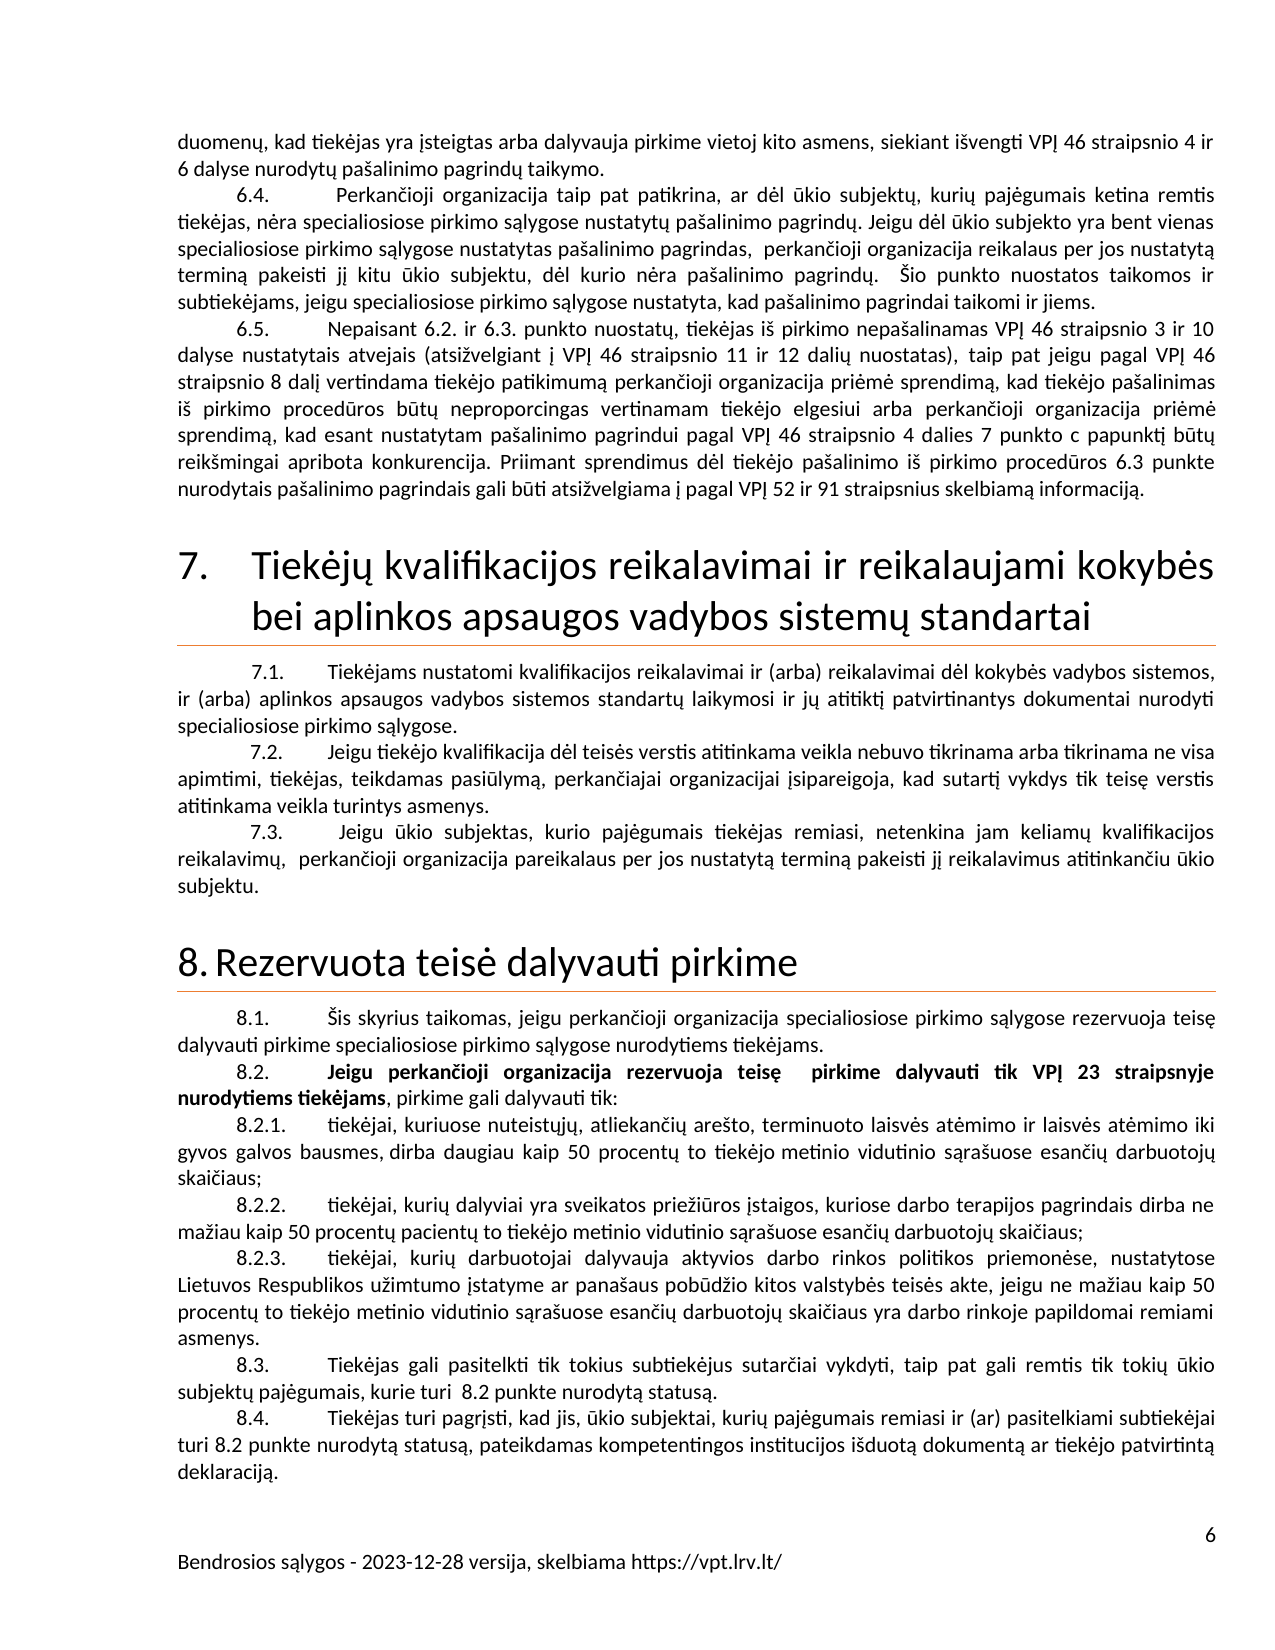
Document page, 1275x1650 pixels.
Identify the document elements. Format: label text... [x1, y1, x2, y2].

list Tiekėjas gali pasitelkti tik tokius subtiekėjus sutarčiai vykdyti, taip pat gali remtis tik tokių ūkio subjektų pajėgumais, kurie turi 8.2 punkte nurodytą statusą. [177, 1351, 1216, 1404]
list Šis skyrius taikomas, jeigu perkančioji organizacija specialiosiose pirkimo sąlygose rezervuoja teisę dalyvauti pirkime specialiosiose pirkimo sąlygose nurodytiems tiekėjams. [177, 1004, 1216, 1058]
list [177, 128, 1216, 182]
subtitle Tiekėjų kvalifikacijos reikalavimai ir reikalaujami kokybės bei aplinkos apsaugos vadybos sistemų standartai [177, 539, 1216, 645]
list Jeigu tiekėjo kvalifikacija dėl teisės verstis atitinkama veikla nebuvo tikrinama arba tikrinama ne visa apimtimi, tiekėjas, teikdamas pasiūlymą, perkančiajai organizacijai įsipareigoja, kad sutartį vykdys tik teisę verstis atitinkama veikla turintys asmenys. [177, 738, 1216, 818]
list Jeigu perkančioji organizacija rezervuoja teisę pirkime dalyvauti tik VPĮ 23 straipsnyje nurodytiems tiekėjams, pirkime gali dalyvauti tik: [177, 1058, 1216, 1111]
list Perkančioji organizacija taip pat patikrina, ar dėl ūkio subjektų, kurių pajėgumais ketina remtis tiekėjas, nėra specialiosiose pirkimo sąlygose nustatytų pašalinimo pagrindų. Jeigu dėl ūkio subjekto yra bent vienas specialiosiose pirkimo sąlygose nustatytas pašalinimo pagrindas, perkančioji organizacija reikalaus per jos nustatytą terminą pakeisti jį kitu ūkio subjektu, dėl kurio nėra pašalinimo pagrindų. Šio punkto nuostatos taikomos ir subtiekėjams, jeigu specialiosiose pirkimo sąlygose nustatyta, kad pašalinimo pagrindai taikomi ir jiems. [177, 182, 1216, 315]
list Jeigu ūkio subjektas, kurio pajėgumais tiekėjas remiasi, netenkina jam keliamų kvalifikacijos reikalavimų, perkančioji organizacija pareikalaus per jos nustatytą terminą pakeisti jį reikalavimus atitinkančiu ūkio subjektu. [177, 818, 1216, 898]
list Nepaisant 6.2. ir 6.3. punkto nuostatų, tiekėjas iš pirkimo nepašalinamas VPĮ 46 straipsnio 3 ir 10 dalyse nustatytais atvejais (atsižvelgiant į VPĮ 46 straipsnio 11 ir 12 dalių nuostatas), taip pat jeigu pagal VPĮ 46 straipsnio 8 dalį vertindama tiekėjo patikimumą perkančioji organizacija priėmė sprendimą, kad tiekėjo pašalinimas iš pirkimo procedūros būtų neproporcingas vertinamam tiekėjo elgesiui arba perkančioji organizacija priėmė sprendimą, kad esant nustatytam pašalinimo pagrindui pagal VPĮ 46 straipsnio 4 dalies 7 punkto c papunktį būtų reikšmingai apribota konkurencija. Priimant sprendimus dėl tiekėjo pašalinimo iš pirkimo procedūros 6.3 punkte nurodytais pašalinimo pagrindais gali būti atsižvelgiama į pagal VPĮ 52 ir 91 straipsnius skelbiamą informaciją. [177, 315, 1216, 502]
subtitle Rezervuota teisė dalyvauti pirkime [177, 936, 1216, 991]
list tiekėjai, kurių darbuotojai dalyvauja aktyvios darbo rinkos politikos priemonėse, nustatytose Lietuvos Respublikos užimtumo įstatyme ar panašaus pobūdžio kitos valstybės teisės akte, jeigu ne mažiau kaip 50 procentų to tiekėjo metinio vidutinio sąrašuose esančių darbuotojų skaičiaus yra darbo rinkoje papildomai remiami asmenys. [177, 1244, 1216, 1351]
list Tiekėjas turi pagrįsti, kad jis, ūkio subjektai, kurių pajėgumais remiasi ir (ar) pasitelkiami subtiekėjai turi 8.2 punkte nurodytą statusą, pateikdamas kompetentingos institucijos išduotą dokumentą ar tiekėjo patvirtintą deklaraciją. [177, 1404, 1216, 1484]
list tiekėjai, kuriuose nuteistųjų, atliekančių arešto, terminuoto laisvės atėmimo ir laisvės atėmimo iki gyvos galvos bausmes, dirba daugiau kaip 50 procentų to tiekėjo metinio vidutinio sąrašuose esančių darbuotojų skaičiaus; [177, 1111, 1216, 1191]
list tiekėjai, kurių dalyviai yra sveikatos priežiūros įstaigos, kuriose darbo terapijos pagrindais dirba ne mažiau kaip 50 procentų pacientų to tiekėjo metinio vidutinio sąrašuose esančių darbuotojų skaičiaus; [177, 1191, 1216, 1244]
list Tiekėjams nustatomi kvalifikacijos reikalavimai ir (arba) reikalavimai dėl kokybės vadybos sistemos, ir (arba) aplinkos apsaugos vadybos sistemos standartų laikymosi ir jų atitiktį patvirtinantys dokumentai nurodyti specialiosiose pirkimo sąlygose. [177, 658, 1216, 738]
